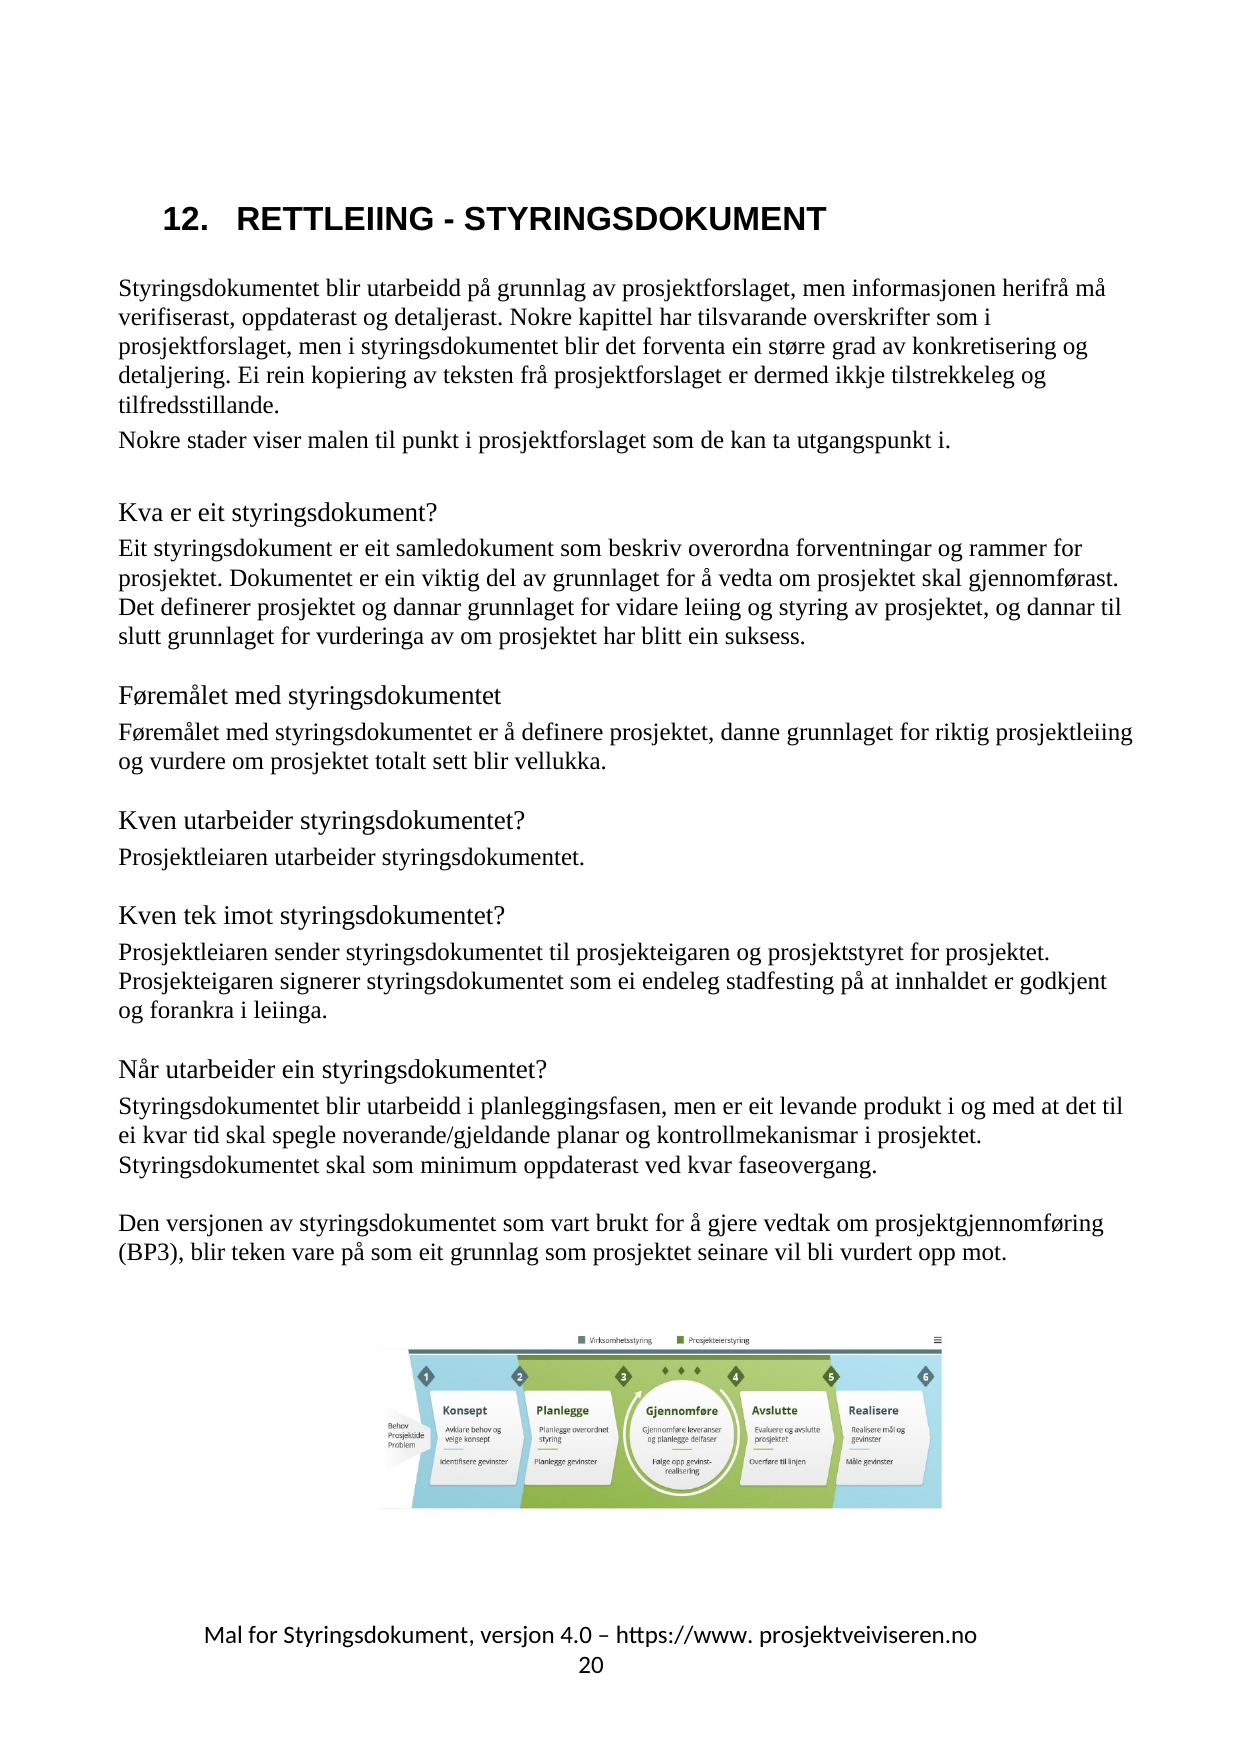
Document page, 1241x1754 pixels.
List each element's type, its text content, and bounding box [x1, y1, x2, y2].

text Når utarbeider ein styringsdokumentet? [118, 1053, 1137, 1085]
text Føremålet med styringsdokumentet er å definere prosjektet, danne grunnlaget for riktig prosjektleiing og vurdere om prosjektet totalt sett blir vellukka. [118, 716, 1137, 774]
text Prosjektleiaren sender styringsdokumentet til prosjekteigaren og prosjektstyret for prosjektet. Prosjekteigaren signerer styringsdokumentet som ei endeleg stadfesting på at innhaldet er godkjent og forankra i leiinga. [118, 937, 1137, 1024]
text Kven utarbeider styringsdokumentet? [118, 804, 1137, 835]
text Kva er eit styringsdokument? [118, 496, 1137, 527]
picture [369, 1324, 969, 1523]
text Prosjektleiaren utarbeider styringsdokumentet. [118, 841, 1137, 870]
text Føremålet med styringsdokumentet [118, 679, 1137, 710]
text Den versjonen av styringsdokumentet som vart brukt for å gjere vedtak om prosjektgjennomføring (BP3), blir teken vare på som eit grunnlag som prosjektet seinare vil bli vurdert opp mot. [118, 1208, 1137, 1266]
subtitle Rettleiing - Styringsdokument [162, 199, 1137, 238]
text Styringsdokumentet blir utarbeidd på grunnlag av prosjektforslaget, men informasjonen herifrå må verifiserast, oppdaterast og detaljerast. Nokre kapittel har tilsvarande overskrifter som i prosjektforslaget, men i styringsdokumentet blir det forventa ein større grad av konkretisering og detaljering. Ei rein kopiering av teksten frå prosjektforslaget er dermed ikkje tilstrekkeleg og tilfredsstillande. [118, 273, 1137, 418]
text Kven tek imot styringsdokumentet? [118, 899, 1137, 931]
text Styringsdokumentet blir utarbeidd i planleggingsfasen, men er eit levande produkt i og med at det til ei kvar tid skal spegle noverande/gjeldande planar og kontrollmekanismar i prosjektet. Styringsdokumentet skal som minimum oppdaterast ved kvar faseovergang. [118, 1091, 1137, 1178]
text Nokre stader viser malen til punkt i prosjektforslaget som de kan ta utgangspunkt i. [118, 425, 1137, 454]
text Eit styringsdokument er eit samledokument som beskriv overordna forventningar og rammer for prosjektet. Dokumentet er ein viktig del av grunnlaget for å vedta om prosjektet skal gjennomførast. Det definerer prosjektet og dannar grunnlaget for vidare leiing og styring av prosjektet, og dannar til slutt grunnlaget for vurderinga av om prosjektet har blitt ein suksess. [118, 533, 1137, 650]
